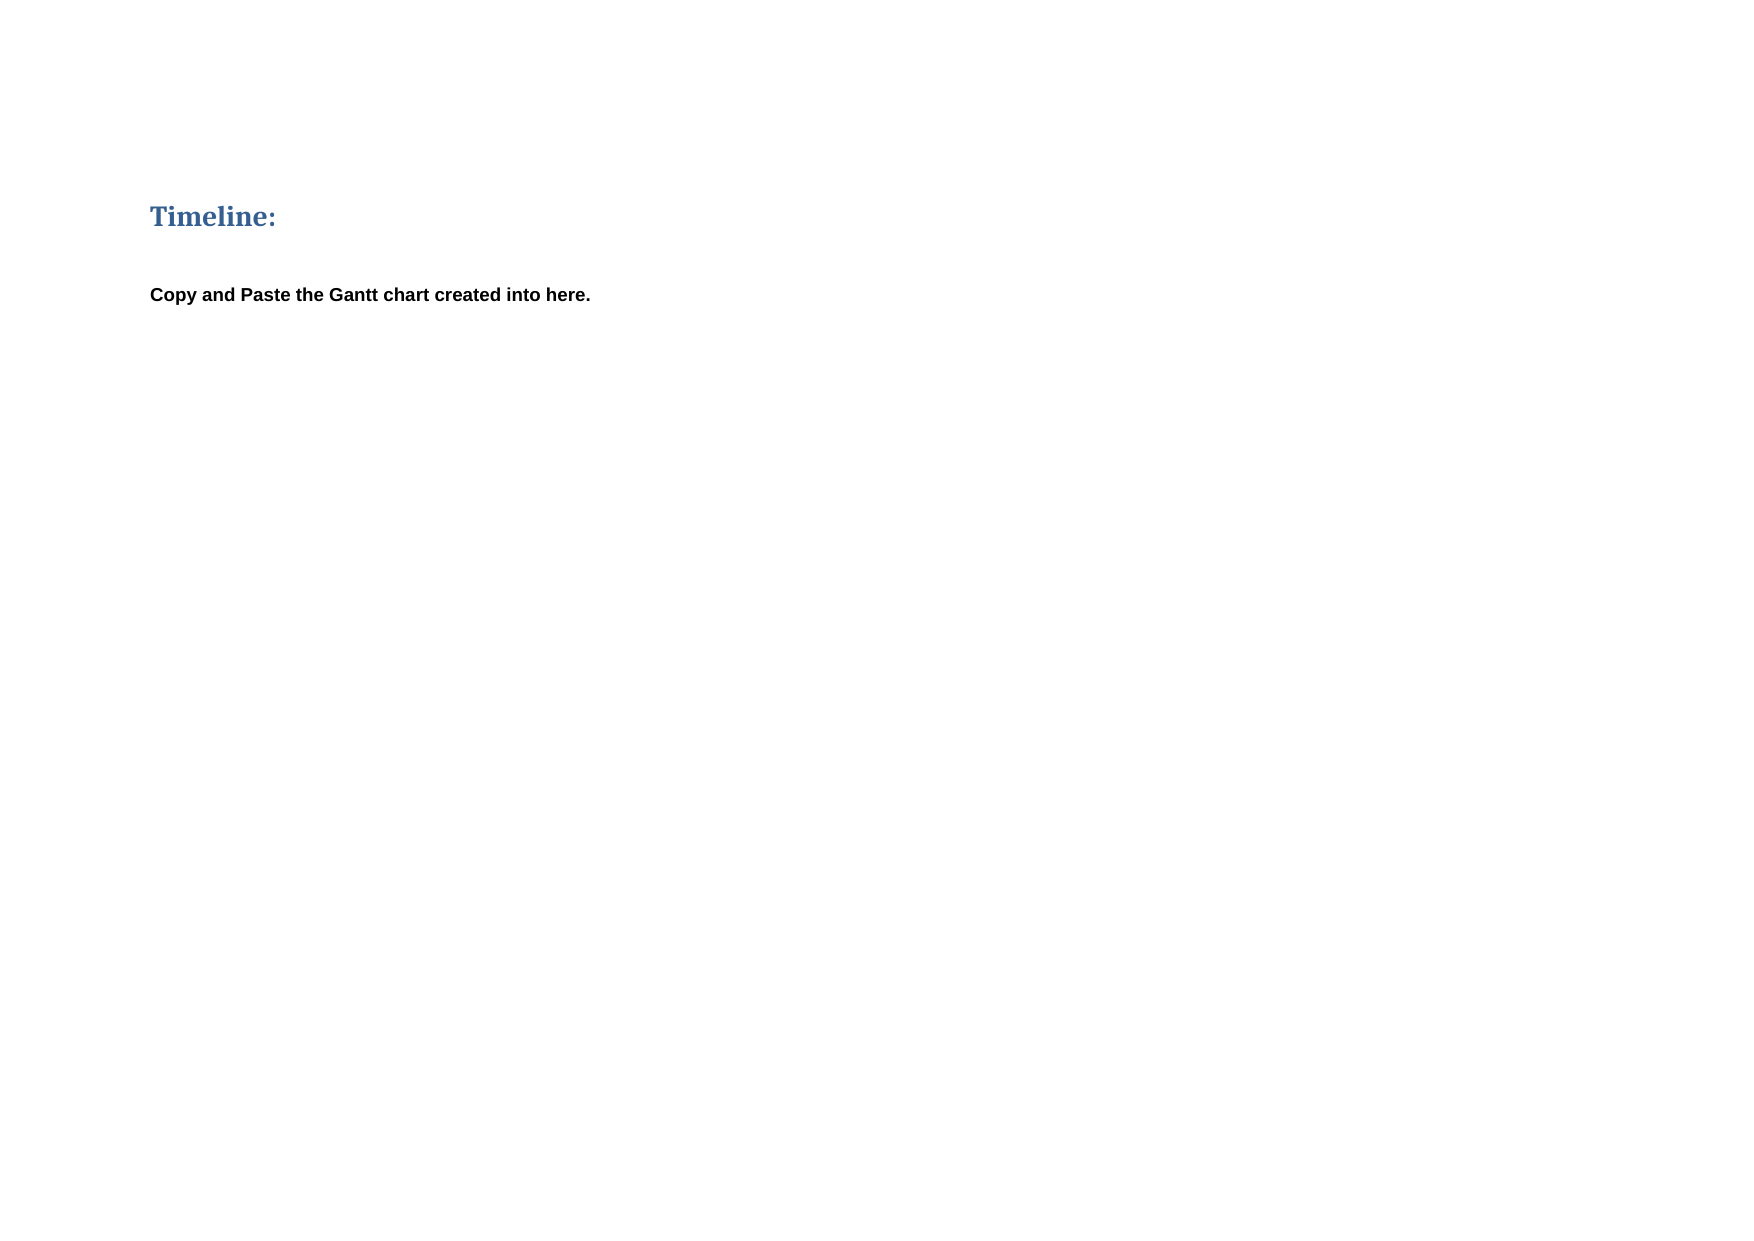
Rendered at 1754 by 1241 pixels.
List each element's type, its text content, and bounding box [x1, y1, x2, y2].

text Copy and Paste the Gantt chart created into here. [150, 268, 1604, 305]
subtitle Timeline: [150, 200, 1604, 233]
